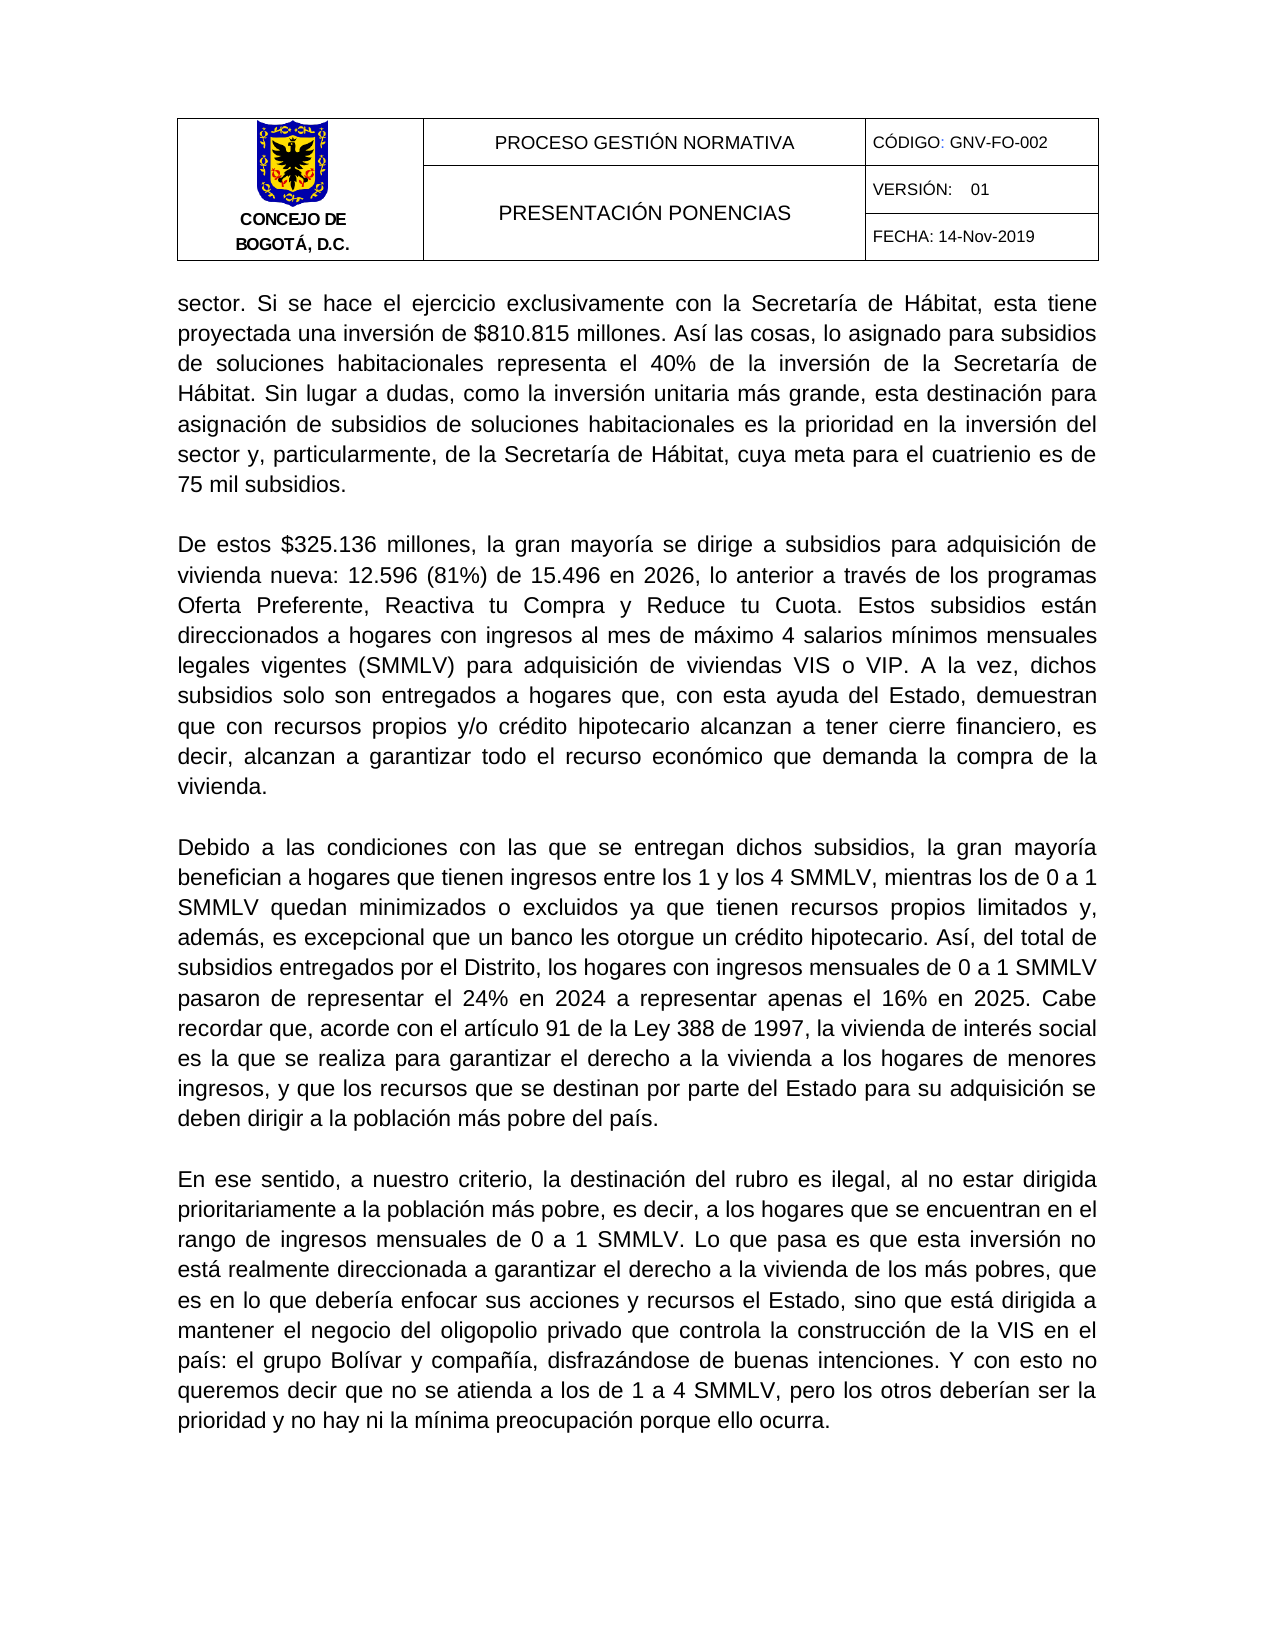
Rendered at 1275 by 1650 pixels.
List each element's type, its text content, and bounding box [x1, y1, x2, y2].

text Debido a las condiciones con las que se entregan dichos subsidios, la gran mayoría benefician a hogares que tienen ingresos entre los 1 y los 4 SMMLV, mientras los de 0 a 1 SMMLV quedan minimizados o excluidos ya que tienen recursos propios limitados y, además, es excepcional que un banco les otorgue un crédito hipotecario. Así, del total de subsidios entregados por el Distrito, los hogares con ingresos mensuales de 0 a 1 SMMLV pasaron de representar el 24% en 2024 a representar apenas el 16% en 2025. Cabe recordar que, acorde con el artículo 91 de la Ley 388 de 1997, la vivienda de interés social es la que se realiza para garantizar el derecho a la vivienda a los hogares de menores ingresos, y que los recursos que se destinan por parte del Estado para su adquisición se deben dirigir a la población más pobre del país. [177, 833, 1098, 1132]
text De estos $325.136 millones, la gran mayoría se dirige a subsidios para adquisición de vivienda nueva: 12.596 (81%) de 15.496 en 2026, lo anterior a través de los programas Oferta Preferente, Reactiva tu Compra y Reduce tu Cuota. Estos subsidios están direccionados a hogares con ingresos al mes de máximo 4 salarios mínimos mensuales legales vigentes (SMMLV) para adquisición de viviendas VIS o VIP. A la vez, dichos subsidios solo son entregados a hogares que, con esta ayuda del Estado, demuestran que con recursos propios y/o crédito hipotecario alcanzan a tener cierre financiero, es decir, alcanzan a garantizar todo el recurso económico que demanda la compra de la vivienda. [177, 531, 1098, 799]
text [177, 290, 1098, 497]
text En ese sentido, a nuestro criterio, la destinación del rubro es ilegal, al no estar dirigida prioritariamente a la población más pobre, es decir, a los hogares que se encuentran en el rango de ingresos mensuales de 0 a 1 SMMLV. Lo que pasa es que esta inversión no está realmente direccionada a garantizar el derecho a la vivienda de los más pobres, que es en lo que debería enfocar sus acciones y recursos el Estado, sino que está dirigida a mantener el negocio del oligopolio privado que controla la construcción de la VIS en el país: el grupo Bolívar y compañía, disfrazándose de buenas intenciones. Y con esto no queremos decir que no se atienda a los de 1 a 4 SMMLV, pero los otros deberían ser la prioridad y no hay ni la mínima preocupación porque ello ocurra. [177, 1166, 1098, 1434]
